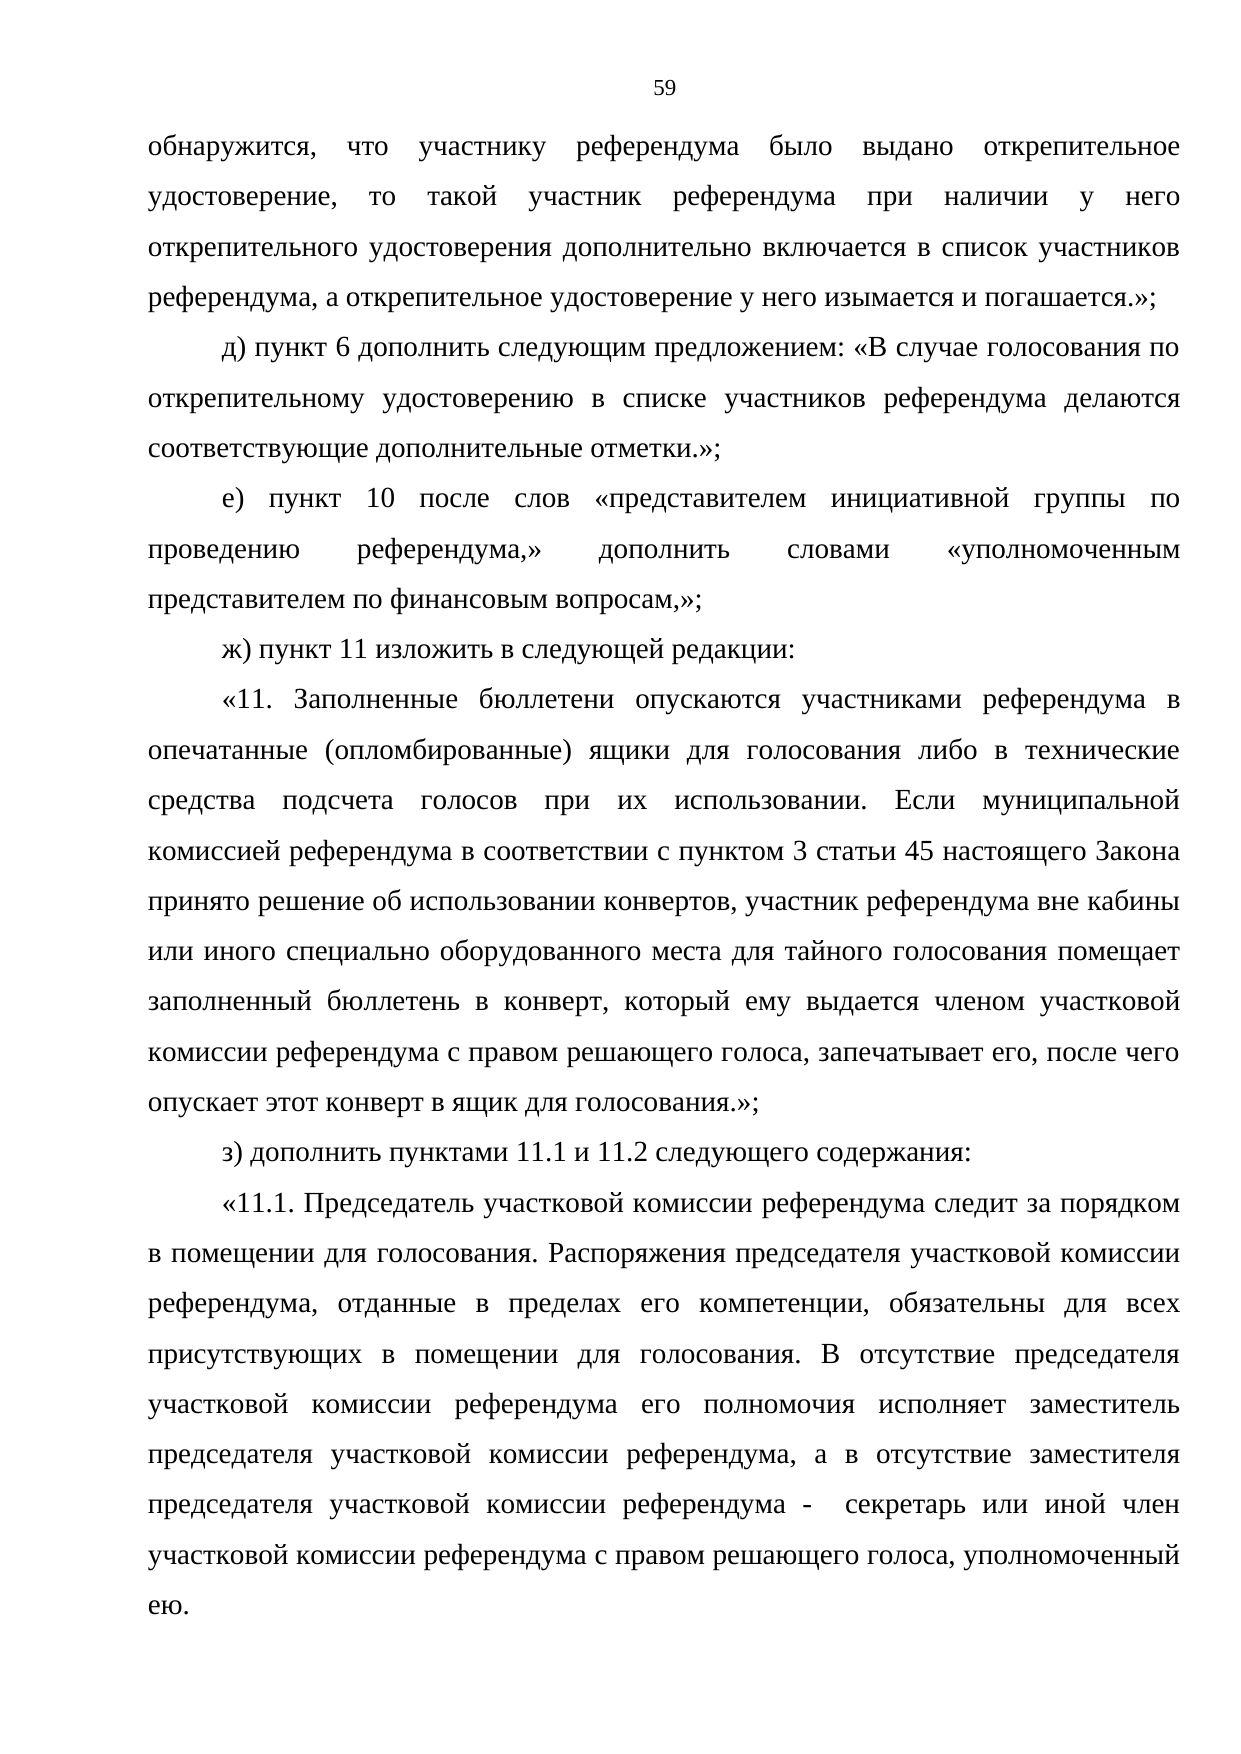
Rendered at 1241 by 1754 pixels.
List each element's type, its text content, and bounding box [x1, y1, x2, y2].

text «11.1. Председатель участковой комиссии референдума следит за порядком в помещении для голосования. Распоряжения председателя участковой комиссии референдума, отданные в пределах его компетенции, обязательны для всех присутствующих в помещении для голосования. В отсутствие председателя участковой комиссии референдума его полномочия исполняет заместитель председателя участковой комиссии референдума, а в отсутствие заместителя председателя участковой комиссии референдума - секретарь или иной член участковой комиссии референдума с правом решающего голоса, уполномоченный ею. [148, 1185, 1181, 1621]
text ж) пункт 11 изложить в следующей редакции: [148, 631, 1181, 665]
text «11. Заполненные бюллетени опускаются участниками референдума в опечатанные (опломбированные) ящики для голосования либо в технические средства подсчета голосов при их использовании. Если муниципальной комиссией референдума в соответствии с пунктом 3 статьи 45 настоящего Закона принято решение об использовании конвертов, участник референдума вне кабины или иного специально оборудованного места для тайного голосования помещает заполненный бюллетень в конверт, который ему выдается членом участковой комиссии референдума с правом решающего голоса, запечатывает его, после чего опускает этот конверт в ящик для голосования.»; [148, 682, 1181, 1118]
text д) пункт 6 дополнить следующим предложением: «В случае голосования по открепительному удостоверению в списке участников референдума делаются соответствующие дополнительные отметки.»; [148, 329, 1181, 464]
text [148, 128, 1181, 313]
text е) пункт 10 после слов «представителем инициативной группы по проведению референдума,» дополнить словами «уполномоченным представителем по финансовым вопросам,»; [148, 480, 1181, 614]
text з) дополнить пунктами 11.1 и 11.2 следующего содержания: [148, 1134, 1181, 1168]
